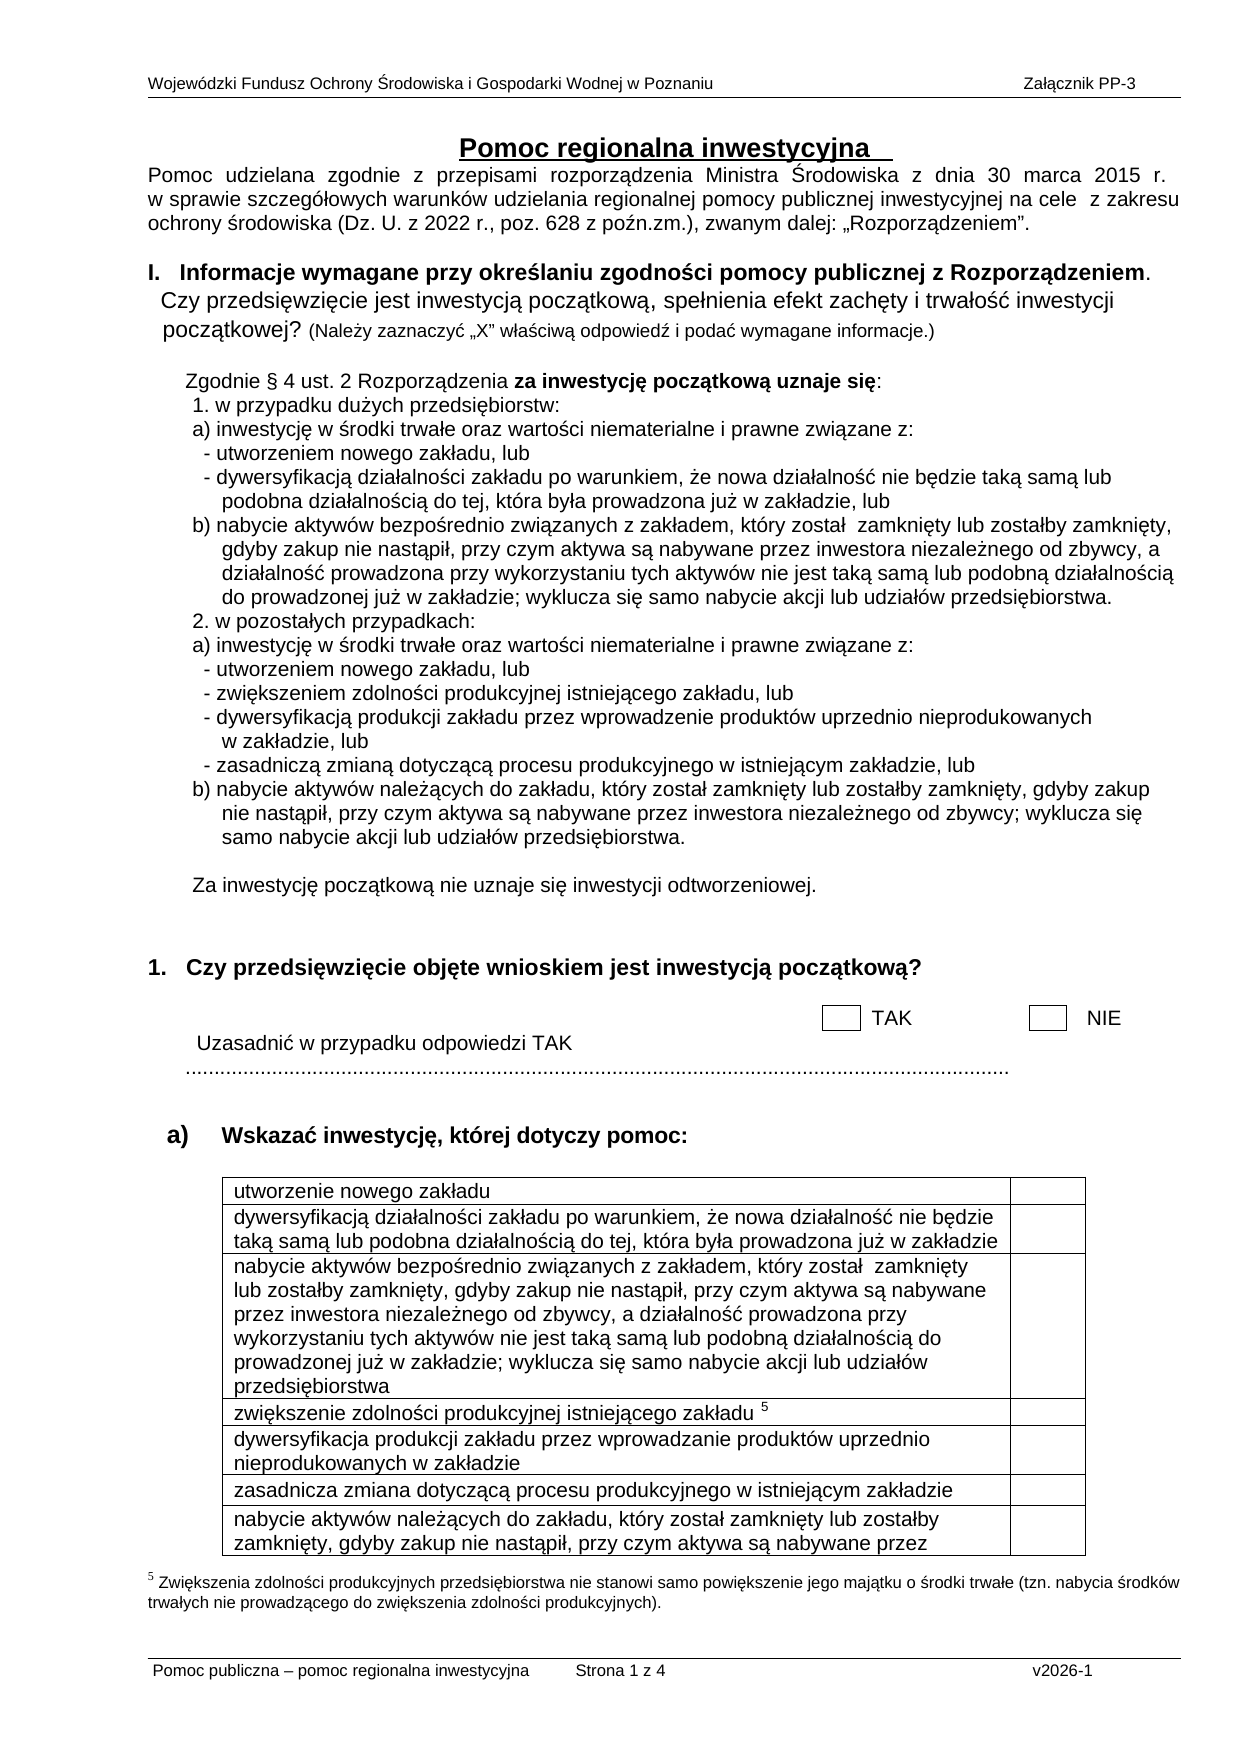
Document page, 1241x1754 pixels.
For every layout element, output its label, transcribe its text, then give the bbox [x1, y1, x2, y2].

text b) nabycie aktywów bezpośrednio związanych z zakładem, który został zamknięty lub zostałby zamknięty, gdyby zakup nie nastąpił, przy czym aktywa są nabywane przez inwestora niezależnego od zbywcy, a działalność prowadzona przy wykorzystaniu tych aktywów nie jest taką samą lub podobną działalnością do prowadzonej już w zakładzie; wyklucza się samo nabycie akcji lub udziałów przedsiębiorstwa. [192, 513, 1181, 609]
table_header [823, 1006, 860, 1030]
table_header TAK [861, 1005, 1029, 1030]
text - zwiększeniem zdolności produkcyjnej istniejącego zakładu, lub [185, 681, 1181, 705]
text ............................................................................................................................................... [185, 1055, 1181, 1079]
table_header [1030, 1006, 1066, 1030]
text 2. w pozostałych przypadkach: [192, 609, 1181, 633]
text 1. w przypadku dużych przedsiębiorstw: [185, 393, 1181, 417]
text b) nabycie aktywów należących do zakładu, który został zamknięty lub zostałby zamknięty, gdyby zakup nie nastąpił, przy czym aktywa są nabywane przez inwestora niezależnego od zbywcy; wyklucza się samo nabycie akcji lub udziałów przedsiębiorstwa. [192, 777, 1181, 848]
text - dywersyfikacją działalności zakładu po warunkiem, że nowa działalność nie będzie taką samą lub podobna działalnością do tej, która była prowadzona już w zakładzie, lub [192, 465, 1181, 513]
table_cell dywersyfikacją działalności zakładu po warunkiem, że nowa działalność nie będzie taką samą lub podobna działalnością do tej, która była prowadzona już w zakładzie [223, 1205, 1010, 1253]
table_cell [1011, 1475, 1085, 1505]
text Pomoc regionalna inwestycyjna [148, 132, 1181, 163]
text a) inwestycję w środki trwałe oraz wartości niematerialne i prawne związane z: [185, 417, 1181, 441]
table_header [1011, 1178, 1085, 1204]
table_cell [223, 1506, 1010, 1554]
table_cell [1011, 1254, 1085, 1398]
table_cell zasadnicza zmiana dotyczącą procesu produkcyjnego w istniejącym zakładzie [223, 1475, 1010, 1505]
text 1. Czy przedsięwzięcie objęte wnioskiem jest inwestycją początkową? [148, 944, 1181, 980]
text Zgodnie § 4 ust. 2 Rozporządzenia za inwestycję początkową uznaje się: [185, 369, 1181, 393]
table_cell nabycie aktywów bezpośrednio związanych z zakładem, który został zamknięty lub zostałby zamknięty, gdyby zakup nie nastąpił, przy czym aktywa są nabywane przez inwestora niezależnego od zbywcy, a działalność prowadzona przy wykorzystaniu tych aktywów nie jest taką samą lub podobną działalnością do prowadzonej już w zakładzie; wyklucza się samo nabycie akcji lub udziałów przedsiębiorstwa [223, 1254, 1010, 1398]
text Czy przedsięwzięcie jest inwestycją początkową, spełnienia efekt zachęty i trwałość inwestycji początkowej? (Należy zaznaczyć „X” właściwą odpowiedź i podać wymagane informacje.) [148, 286, 1181, 343]
table_cell [1011, 1426, 1085, 1474]
table_cell [1011, 1205, 1085, 1253]
table_cell dywersyfikacja produkcji zakładu przez wprowadzanie produktów uprzednio nieprodukowanych w zakładzie [223, 1426, 1010, 1474]
list Wskazać inwestycję, której dotyczy pomoc: [167, 1120, 1181, 1149]
text Uzasadnić w przypadku odpowiedzi TAK [148, 1031, 1181, 1055]
text - zasadniczą zmianą dotyczącą procesu produkcyjnego w istniejącym zakładzie, lub [192, 753, 1181, 777]
text - utworzeniem nowego zakładu, lub [185, 657, 1181, 681]
table_cell zwiększenie zdolności produkcyjnej istniejącego zakładu [223, 1399, 1010, 1425]
text I. Informacje wymagane przy określaniu zgodności pomocy publicznej z Rozporządzeniem. [148, 259, 1181, 286]
table_cell [1011, 1399, 1085, 1425]
text Za inwestycję początkową nie uznaje się inwestycji odtworzeniowej. [192, 872, 1181, 896]
text - utworzeniem nowego zakładu, lub [185, 441, 1181, 465]
table_cell [1011, 1506, 1085, 1554]
text a) inwestycję w środki trwałe oraz wartości niematerialne i prawne związane z: [185, 633, 1181, 657]
table_header utworzenie nowego zakładu [223, 1178, 1010, 1204]
table_header NIE [1067, 1005, 1142, 1030]
text Pomoc udzielana zgodnie z przepisami rozporządzenia Ministra Środowiska z dnia 30 marca 2015 r. w sprawie szczegółowych warunków udzielania regionalnej pomocy publicznej inwestycyjnej na cele z zakresu ochrony środowiska (Dz. U. z 2022 r., poz. 628 z poźn.zm.), zwanym dalej: „Rozporządzeniem”. [148, 163, 1181, 235]
text - dywersyfikacją produkcji zakładu przez wprowadzenie produktów uprzednio nieprodukowanych w zakładzie, lub [192, 705, 1181, 753]
